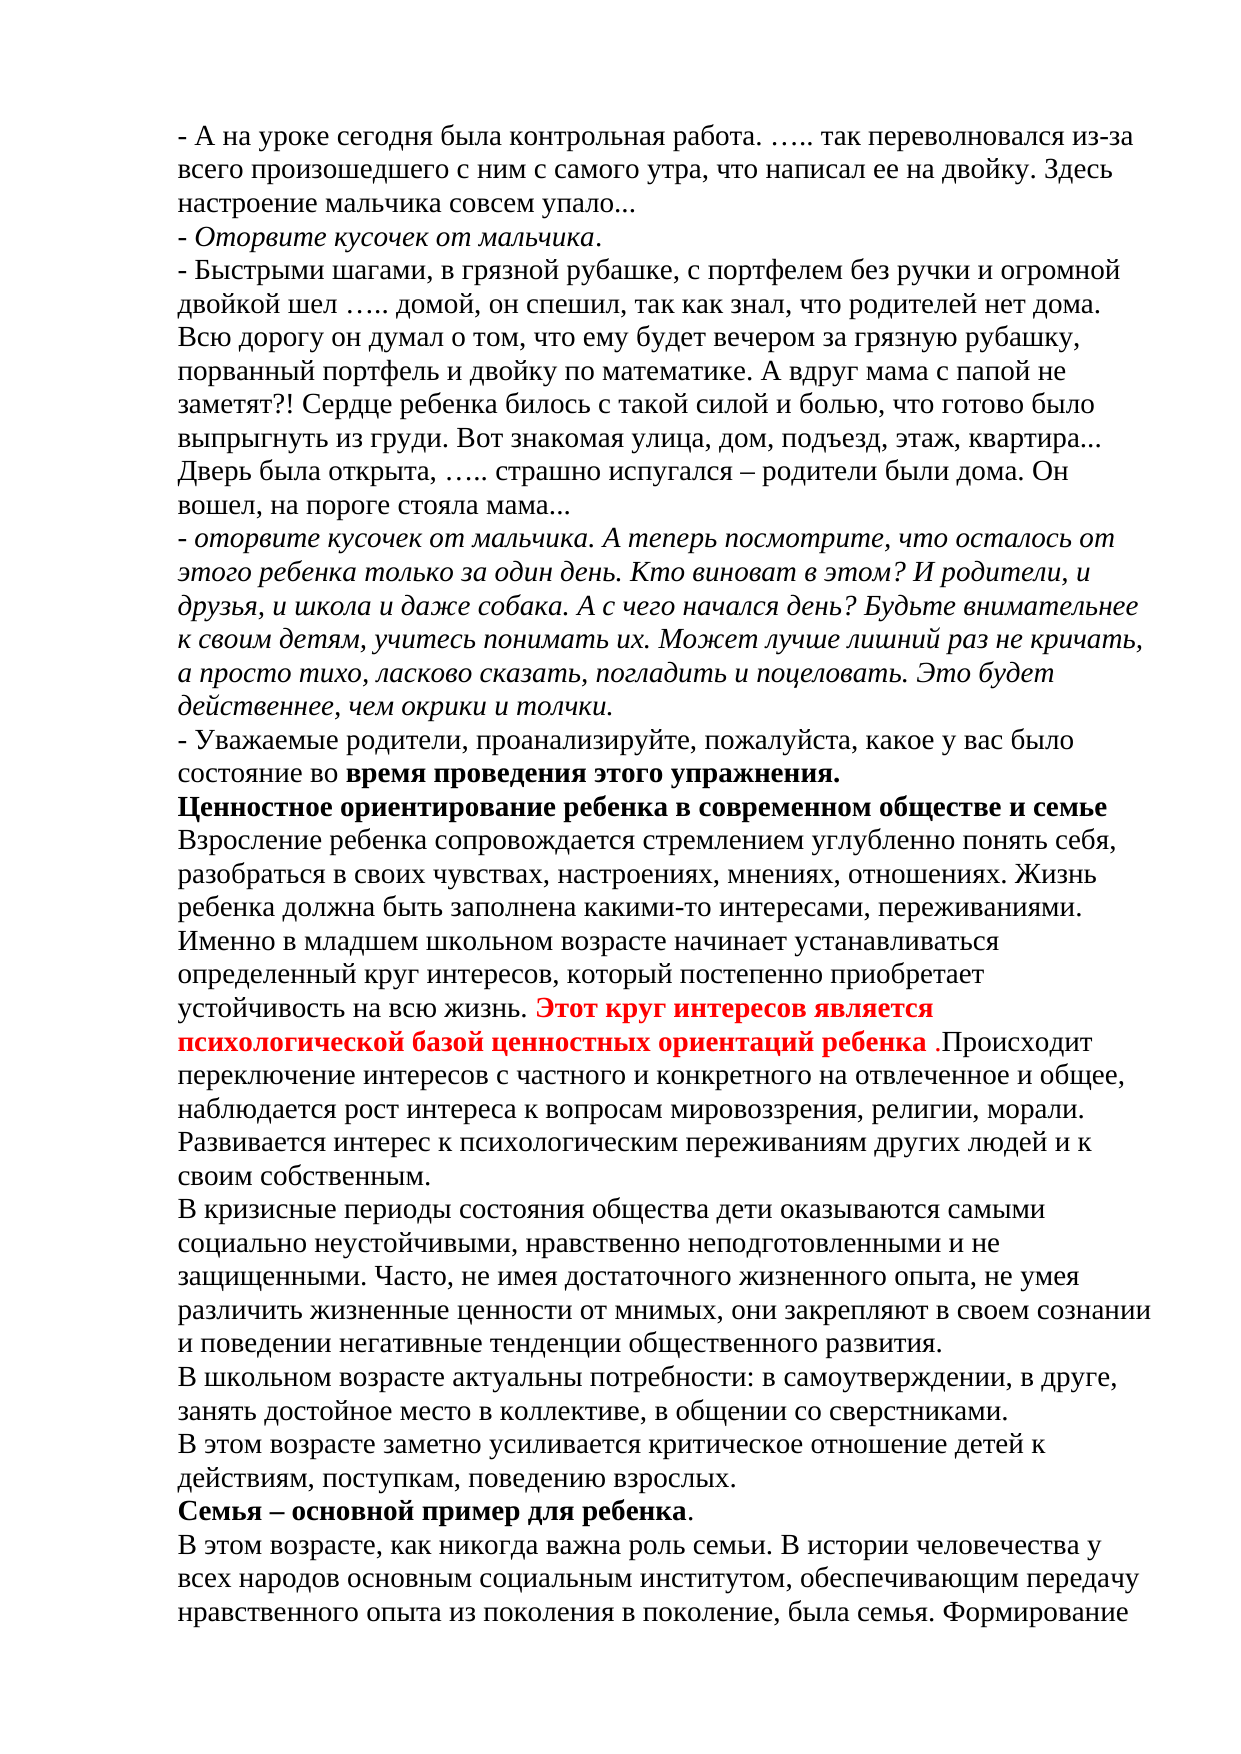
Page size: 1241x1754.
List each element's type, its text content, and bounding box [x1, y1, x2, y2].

text Семья – основной пример для ребенка. [177, 1493, 1152, 1527]
text - Быстрыми шагами, в грязной рубашке, с портфелем без ручки и огромной двойкой шел ….. домой, он спешил, так как знал, что родителей нет дома. Всю дорогу он думал о том, что ему будет вечером за грязную рубашку, порванный портфель и двойку по математике. А вдруг мама с папой не заметят?! Сердце ребенка билось с такой силой и болью, что готово было выпрыгнуть из груди. Вот знакомая улица, дом, подъезд, этаж, квартира... Дверь была открыта, ….. страшно испугался – родители были дома. Он вошел, на пороге стояла мама... [177, 252, 1152, 521]
text Взросление ребенка сопровождается стремлением углубленно понять себя, разобраться в своих чувствах, настроениях, мнениях, отношениях. Жизнь ребенка должна быть заполнена какими-то интересами, переживаниями. Именно в младшем школьном возрасте начинает устанавливаться определенный круг интересов, который постепенно приобретает устойчивость на всю жизнь. Этот круг интересов является психологической базой ценностных ориентаций ребенка .Происходит переключение интересов с частного и конкретного на отвлеченное и общее, наблюдается рост интереса к вопросам мировоззрения, религии, морали. Развивается интерес к психологическим переживаниям других людей и к своим собственным. [177, 822, 1152, 1191]
text Ценностное ориентирование ребенка в современном обществе и семье [177, 789, 1152, 822]
text В кризисные периоды состояния общества дети оказываются самыми социально неустойчивыми, нравственно неподготовленными и не защищенными. Часто, не имея достаточного жизненного опыта, не умея различить жизненные ценности от мнимых, они закрепляют в своем сознании и поведении негативные тенденции общественного развития. [177, 1191, 1152, 1359]
text В этом возрасте заметно усиливается критическое отношение детей к действиям, поступкам, поведению взрослых. [177, 1426, 1152, 1493]
text - Уважаемые родители, проанализируйте, пожалуйста, какое у вас было состояние во время проведения этого упражнения. [177, 722, 1152, 789]
text - А на уроке сегодня была контрольная работа. ….. так переволновался из-за всего произошедшего с ним с самого утра, что написал ее на двойку. Здесь настроение мальчика совсем упало... [177, 118, 1152, 219]
text - оторвите кусочек от мальчика. А теперь посмотрите, что осталось от этого ребенка только за один день. Кто виноват в этом? И родители, и друзья, и школа и даже собака. А с чего начался день? Будьте внимательнее к своим детям, учитесь понимать их. Может лучше лишний раз не кричать, а просто тихо, ласково сказать, погладить и поцеловать. Это будет действеннее, чем окрики и толчки. [177, 521, 1152, 722]
text - Оторвите кусочек от мальчика. [177, 219, 1152, 252]
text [177, 1527, 1152, 1627]
text В школьном возрасте актуальны потребности: в самоутверждении, в друге, занять достойное место в коллективе, в общении со сверстниками. [177, 1359, 1152, 1426]
